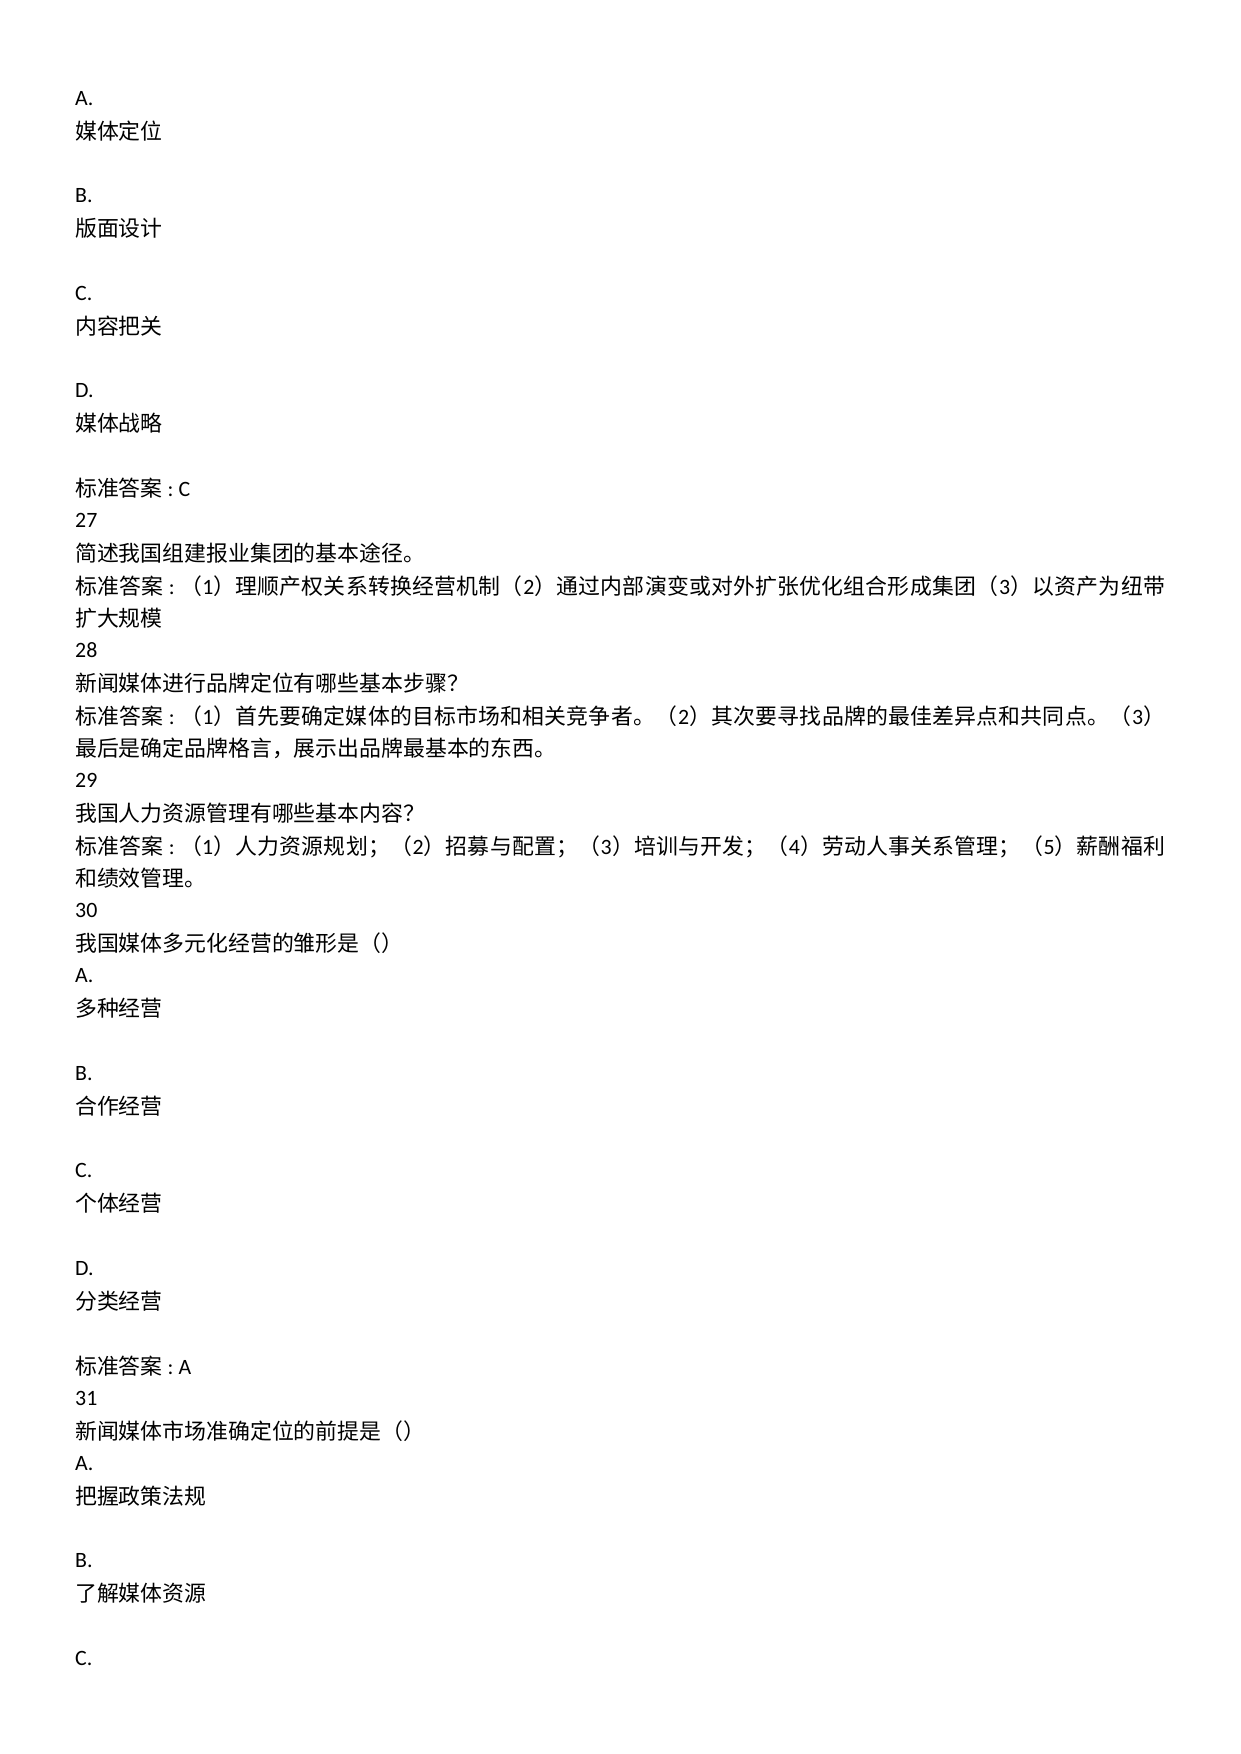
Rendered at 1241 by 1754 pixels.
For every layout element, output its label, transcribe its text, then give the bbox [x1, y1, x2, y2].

text 内容把关 [75, 308, 1165, 341]
text 媒体定位 [75, 113, 1165, 146]
text 把握政策法规 [75, 1478, 1165, 1511]
text B. [75, 178, 1165, 211]
text C. [75, 1153, 1165, 1186]
text 媒体战略 [75, 406, 1165, 438]
text A. [75, 81, 1165, 113]
text 我国媒体多元化经营的雏形是（） [75, 926, 1165, 958]
text C. [75, 1641, 1165, 1673]
text D. [75, 373, 1165, 406]
text 多种经营 [75, 991, 1165, 1023]
text 30 [75, 893, 1165, 926]
text D. [75, 1251, 1165, 1283]
text 标准答案 : （1）理顺产权关系转换经营机制（2）通过内部演变或对外扩张优化组合形成集团（3）以资产为纽带扩大规模 [75, 568, 1165, 633]
text 新闻媒体市场准确定位的前提是（） [75, 1413, 1165, 1446]
text 标准答案 : C [75, 471, 1165, 503]
text C. [75, 276, 1165, 308]
text 版面设计 [75, 211, 1165, 243]
text 分类经营 [75, 1283, 1165, 1316]
text 新闻媒体进行品牌定位有哪些基本步骤？ [75, 666, 1165, 698]
text 我国人力资源管理有哪些基本内容？ [75, 796, 1165, 828]
text 标准答案 : （1）首先要确定媒体的目标市场和相关竞争者。（2）其次要寻找品牌的最佳差异点和共同点。（3）最后是确定品牌格言，展示出品牌最基本的东西。 [75, 698, 1165, 763]
text 简述我国组建报业集团的基本途径。 [75, 536, 1165, 568]
text 了解媒体资源 [75, 1576, 1165, 1608]
text A. [75, 1446, 1165, 1478]
text 27 [75, 503, 1165, 536]
text 标准答案 : （1）人力资源规划；（2）招募与配置；（3）培训与开发；（4）劳动人事关系管理；（5）薪酬福利和绩效管理。 [75, 828, 1165, 893]
text 29 [75, 763, 1165, 796]
text A. [75, 958, 1165, 991]
text 28 [75, 633, 1165, 666]
text 31 [75, 1381, 1165, 1413]
text 标准答案 : A [75, 1348, 1165, 1381]
text 个体经营 [75, 1186, 1165, 1218]
text 合作经营 [75, 1088, 1165, 1121]
text B. [75, 1056, 1165, 1088]
text B. [75, 1543, 1165, 1576]
